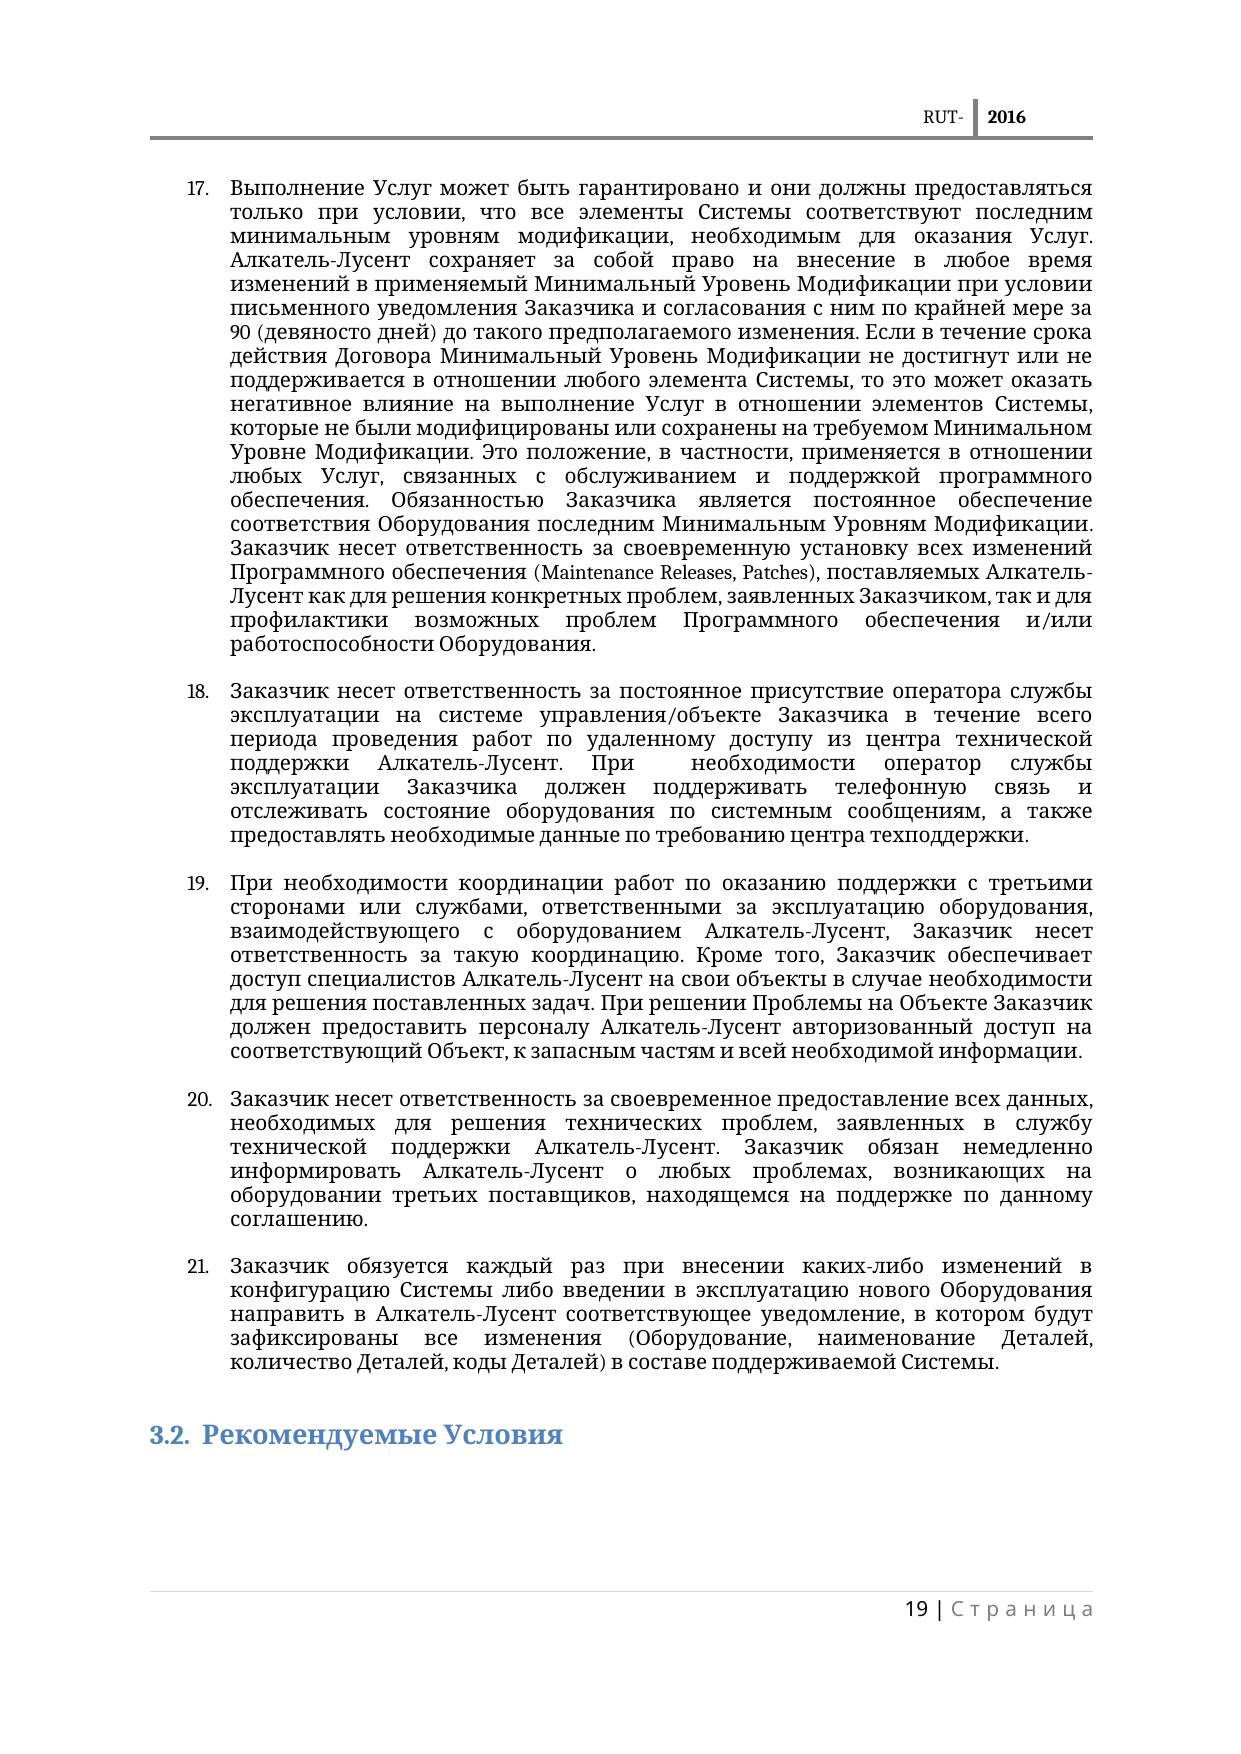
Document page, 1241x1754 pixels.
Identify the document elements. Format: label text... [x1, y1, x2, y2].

subtitle 3.2. Рекомендуемые Условия [150, 1420, 1093, 1451]
list При необходимости координации работ по оказанию поддержки с третьими сторонами или службами, ответственными за эксплуатацию оборудования, взаимодействующего с оборудованием Алкатель-Лусент, Заказчик несет ответственность за такую координацию. Кроме того, Заказчик обеспечивает доступ специалистов Алкатель-Лусент на свои объекты в случае необходимости для решения поставленных задач. При решении Проблемы на Объекте Заказчик должен предоставить персоналу Алкатель-Лусент авторизованный доступ на соответствующий Объект, к запасным частям и всей необходимой информации. [187, 872, 1093, 1063]
list Заказчик несет ответственность за своевременное предоставление всех данных, необходимых для решения технических проблем, заявленных в службу технической поддержки Алкатель-Лусент. Заказчик обязан немедленно информировать Алкатель-Лусент о любых проблемах, возникающих на оборудовании третьих поставщиков, находящемся на поддержке по данному соглашению. [187, 1087, 1093, 1231]
list Выполнение Услуг может быть гарантировано и они должны предоставляться только при условии, что все элементы Системы соответствуют последним минимальным уровням модификации, необходимым для оказания Услуг. Алкатель-Лусент сохраняет за собой право на внесение в любое время изменений в применяемый Минимальный Уровень Модификации при условии письменного уведомления Заказчика и согласования с ним по крайней мере за 90 (девяносто дней) до такого предполагаемого изменения. Если в течение срока действия Договора Минимальный Уровень Модификации не достигнут или не поддерживается в отношении любого элемента Системы, то это может оказать негативное влияние на выполнение Услуг в отношении элементов Системы, которые не были модифицированы или сохранены на требуемом Минимальном Уровне Модификации. Это положение, в частности, применяется в отношении любых Услуг, связанных с обслуживанием и поддержкой программного обеспечения. Обязанностью Заказчика является постоянное обеспечение соответствия Оборудования последним Минимальным Уровням Модификации. Заказчик несет ответственность за своевременную установку всех изменений Программного обеспечения (Maintenance Releases, Patches), поставляемых Алкатель-Лусент как для решения конкретных проблем, заявленных Заказчиком, так и для профилактики возможных проблем Программного обеспечения и/или работоспособности Оборудования. [187, 177, 1093, 656]
list Заказчик несет ответственность за постоянное присутствие оператора службы эксплуатации на системе управления/объекте Заказчика в течение всего периода проведения работ по удаленному доступу из центра технической поддержки Алкатель-Лусент. При необходимости оператор службы эксплуатации Заказчика должен поддерживать телефонную связь и отслеживать состояние оборудования по системным сообщениям, а также предоставлять необходимые данные по требованию центра техподдержки. [187, 680, 1093, 848]
list Заказчик обязуется каждый раз при внесении каких-либо изменений в конфигурацию Системы либо введении в эксплуатацию нового Оборудования направить в Алкатель-Лусент соответствующее уведомление, в котором будут зафиксированы все изменения (Оборудование, наименование Деталей, количество Деталей, коды Деталей) в составе поддерживаемой Системы. [187, 1255, 1093, 1375]
